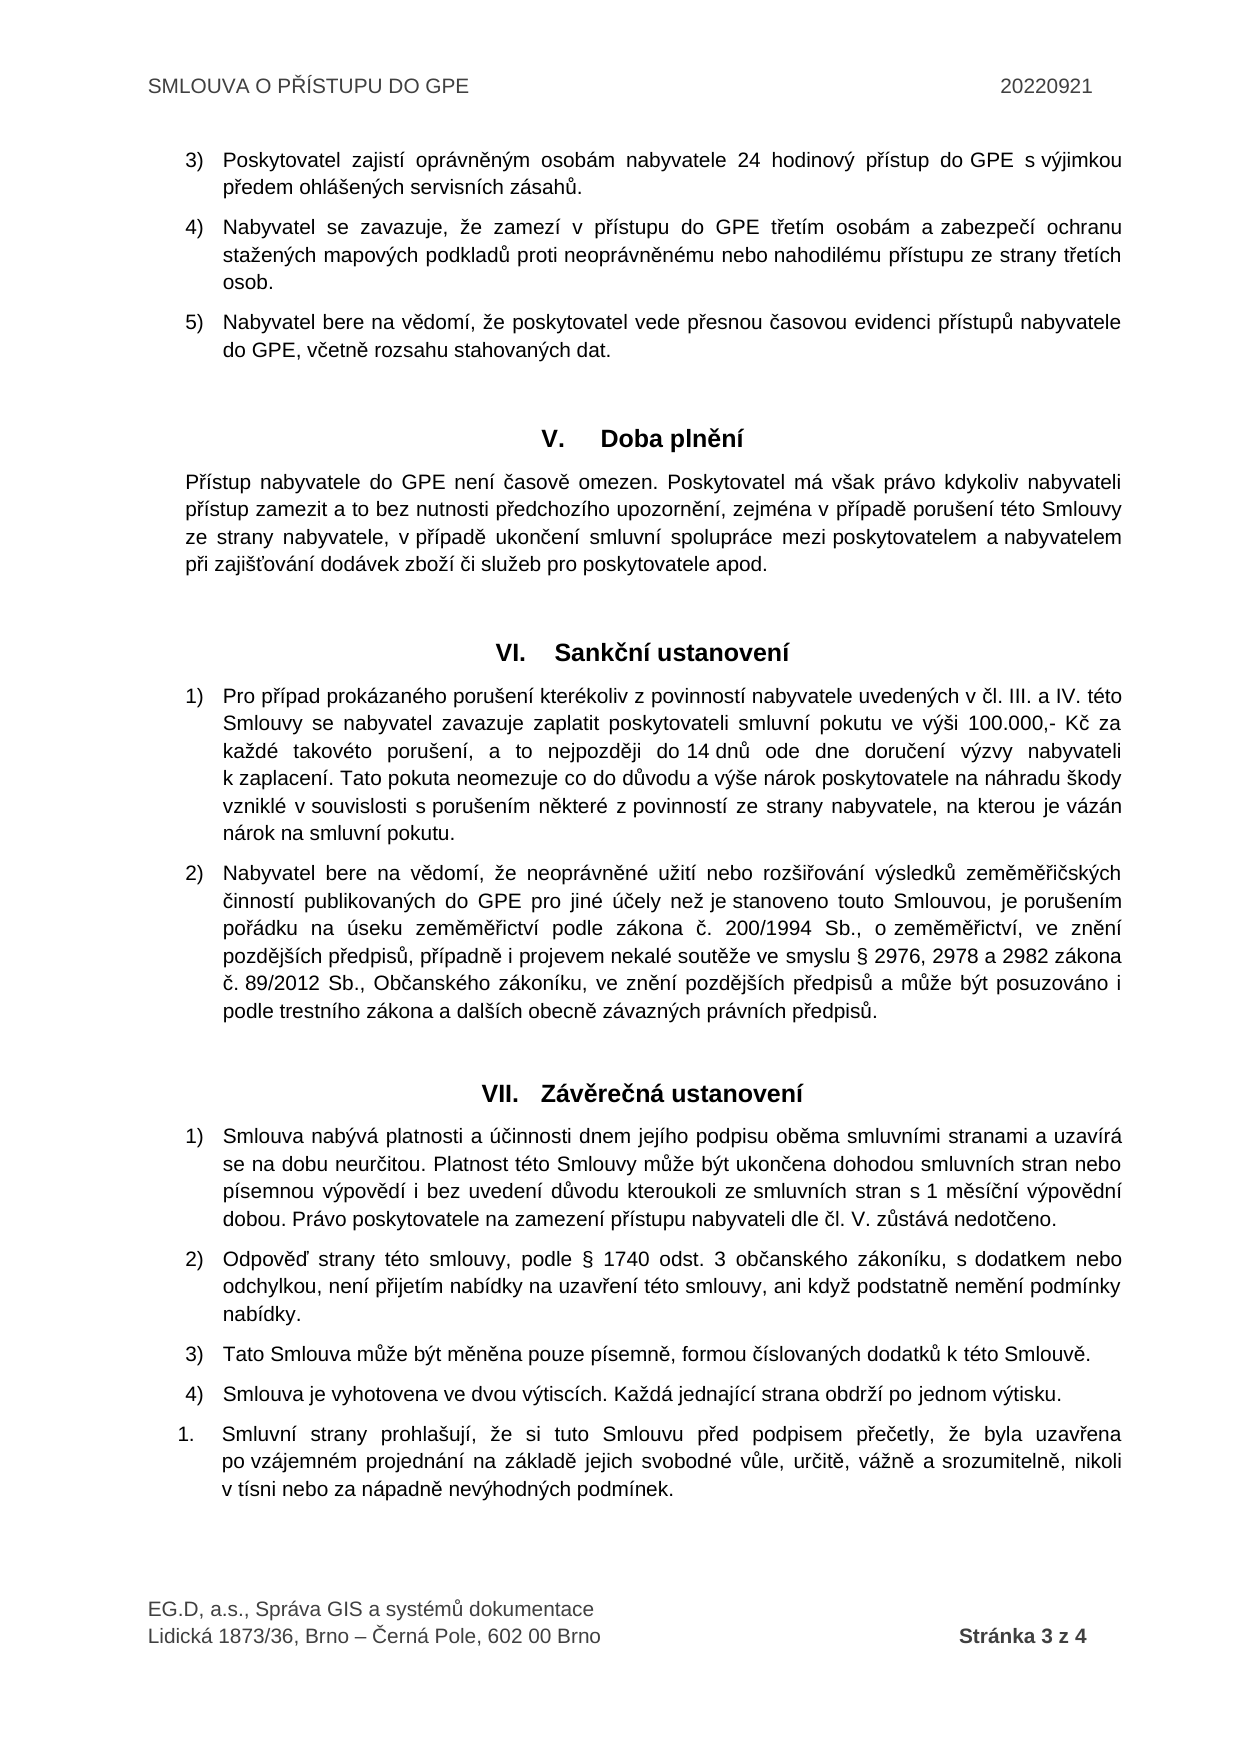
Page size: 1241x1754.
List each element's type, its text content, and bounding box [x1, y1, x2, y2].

list Odpověď strany této smlouvy, podle § 1740 odst. 3 občanského zákoníku, s dodatkem nebo odchylkou, není přijetím nabídky na uzavření této smlouvy, ani když podstatně nemění podmínky nabídky. [185, 1247, 1122, 1326]
list Nabyvatel bere na vědomí, že neoprávněné užití nebo rozšiřování výsledků zeměměřičských činností publikovaných do GPE pro jiné účely než je stanoveno touto Smlouvou, je porušením pořádku na úseku zeměměřictví podle zákona č. 200/1994 Sb., o zeměměřictví, ve znění pozdějších předpisů, případně i projevem nekalé soutěže ve smyslu § 2976, 2978 a 2982 zákona č. 89/2012 Sb., Občanského zákoníku, ve znění pozdějších předpisů a může být posuzováno i podle trestního zákona a dalších obecně závazných právních předpisů. [185, 861, 1122, 1023]
list Nabyvatel bere na vědomí, že poskytovatel vede přesnou časovou evidenci přístupů nabyvatele do GPE, včetně rozsahu stahovaných dat. [185, 310, 1122, 362]
subtitle Sankční ustanovení [162, 638, 1122, 667]
list Poskytovatel zajistí oprávněným osobám nabyvatele 24 hodinový přístup do GPE s výjimkou předem ohlášených servisních zásahů. [185, 148, 1122, 199]
text Přístup nabyvatele do GPE není časově omezen. Poskytovatel má však právo kdykoliv nabyvateli přístup zamezit a to bez nutnosti předchozího upozornění, zejména v případě porušení této Smlouvy ze strany nabyvatele, v případě ukončení smluvní spolupráce mezi poskytovatelem a nabyvatelem při zajišťování dodávek zboží či služeb pro poskytovatele apod. [185, 469, 1122, 576]
list Smluvní strany prohlašují, že si tuto Smlouvu před podpisem přečetly, že byla uzavřena po vzájemném projednání na základě jejich svobodné vůle, určitě, vážně a srozumitelně, nikoli v tísni nebo za nápadně nevýhodných podmínek. [177, 1422, 1122, 1501]
list Smlouva nabývá platnosti a účinnosti dnem jejího podpisu oběma smluvními stranami a uzavírá se na dobu neurčitou. Platnost této Smlouvy může být ukončena dohodou smluvních stran nebo písemnou výpovědí i bez uvedení důvodu kteroukoli ze smluvních stran s 1 měsíční výpovědní dobou. Právo poskytovatele na zamezení přístupu nabyvateli dle čl. V. zůstává nedotčeno. [185, 1124, 1122, 1231]
list Pro případ prokázaného porušení kterékoliv z povinností nabyvatele uvedených v čl. III. a IV. této Smlouvy se nabyvatel zavazuje zaplatit poskytovateli smluvní pokutu ve výši 100.000,- Kč za každé takovéto porušení, a to nejpozději do 14 dnů ode dne doručení výzvy nabyvateli k zaplacení. Tato pokuta neomezuje co do důvodu a výše nárok poskytovatele na náhradu škody vzniklé v souvislosti s porušením některé z povinností ze strany nabyvatele, na kterou je vázán nárok na smluvní pokutu. [185, 684, 1122, 845]
list Nabyvatel se zavazuje, že zamezí v přístupu do GPE třetím osobám a zabezpečí ochranu stažených mapových podkladů proti neoprávněnému nebo nahodilému přístupu ze strany třetích osob. [185, 215, 1122, 294]
list Smlouva je vyhotovena ve dvou výtiscích. Každá jednající strana obdrží po jednom výtisku. [185, 1382, 1122, 1406]
list Tato Smlouva může být měněna pouze písemně, formou číslovaných dodatků k této Smlouvě. [185, 1342, 1122, 1366]
subtitle Doba plnění [162, 424, 1122, 453]
subtitle Závěrečná ustanovení [162, 1079, 1122, 1107]
